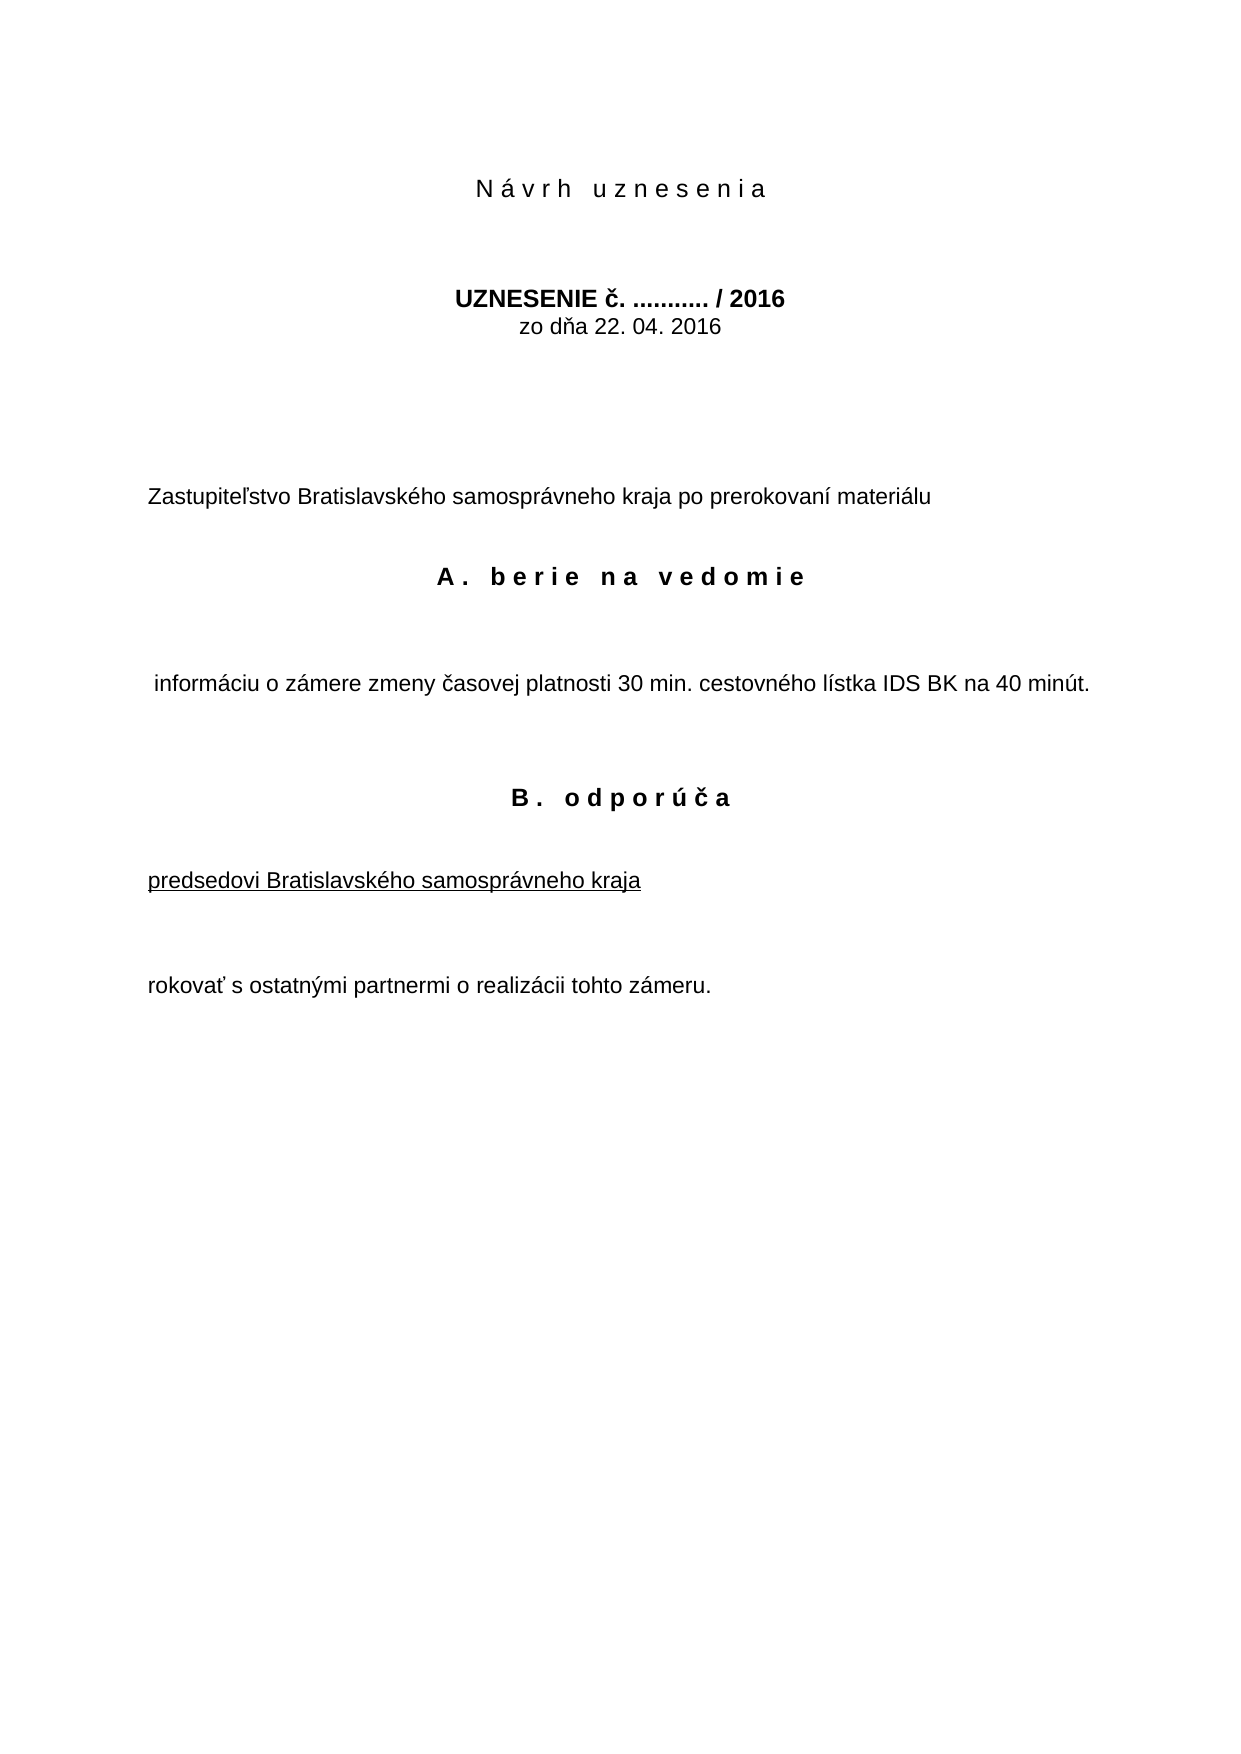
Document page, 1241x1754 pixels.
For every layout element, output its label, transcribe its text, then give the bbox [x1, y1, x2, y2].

text A. berie na vedomie [148, 562, 1093, 591]
text predsedovi Bratislavského samosprávneho kraja [148, 867, 1093, 893]
text B. odporúča [148, 783, 1093, 812]
text Návrh uznesenia [148, 174, 1093, 203]
text zo dňa 22. 04. 2016 [148, 313, 1093, 339]
text informáciu o zámere zmeny časovej platnosti 30 min. cestovného lístka IDS BK na 40 minút. [148, 670, 1093, 696]
text UZNESENIE č. ........... / 2016 [148, 284, 1093, 313]
text rokovať s ostatnými partnermi o realizácii tohto zámeru. [148, 972, 1093, 999]
text Zastupiteľstvo Bratislavského samosprávneho kraja po prerokovaní materiálu [148, 483, 1093, 509]
